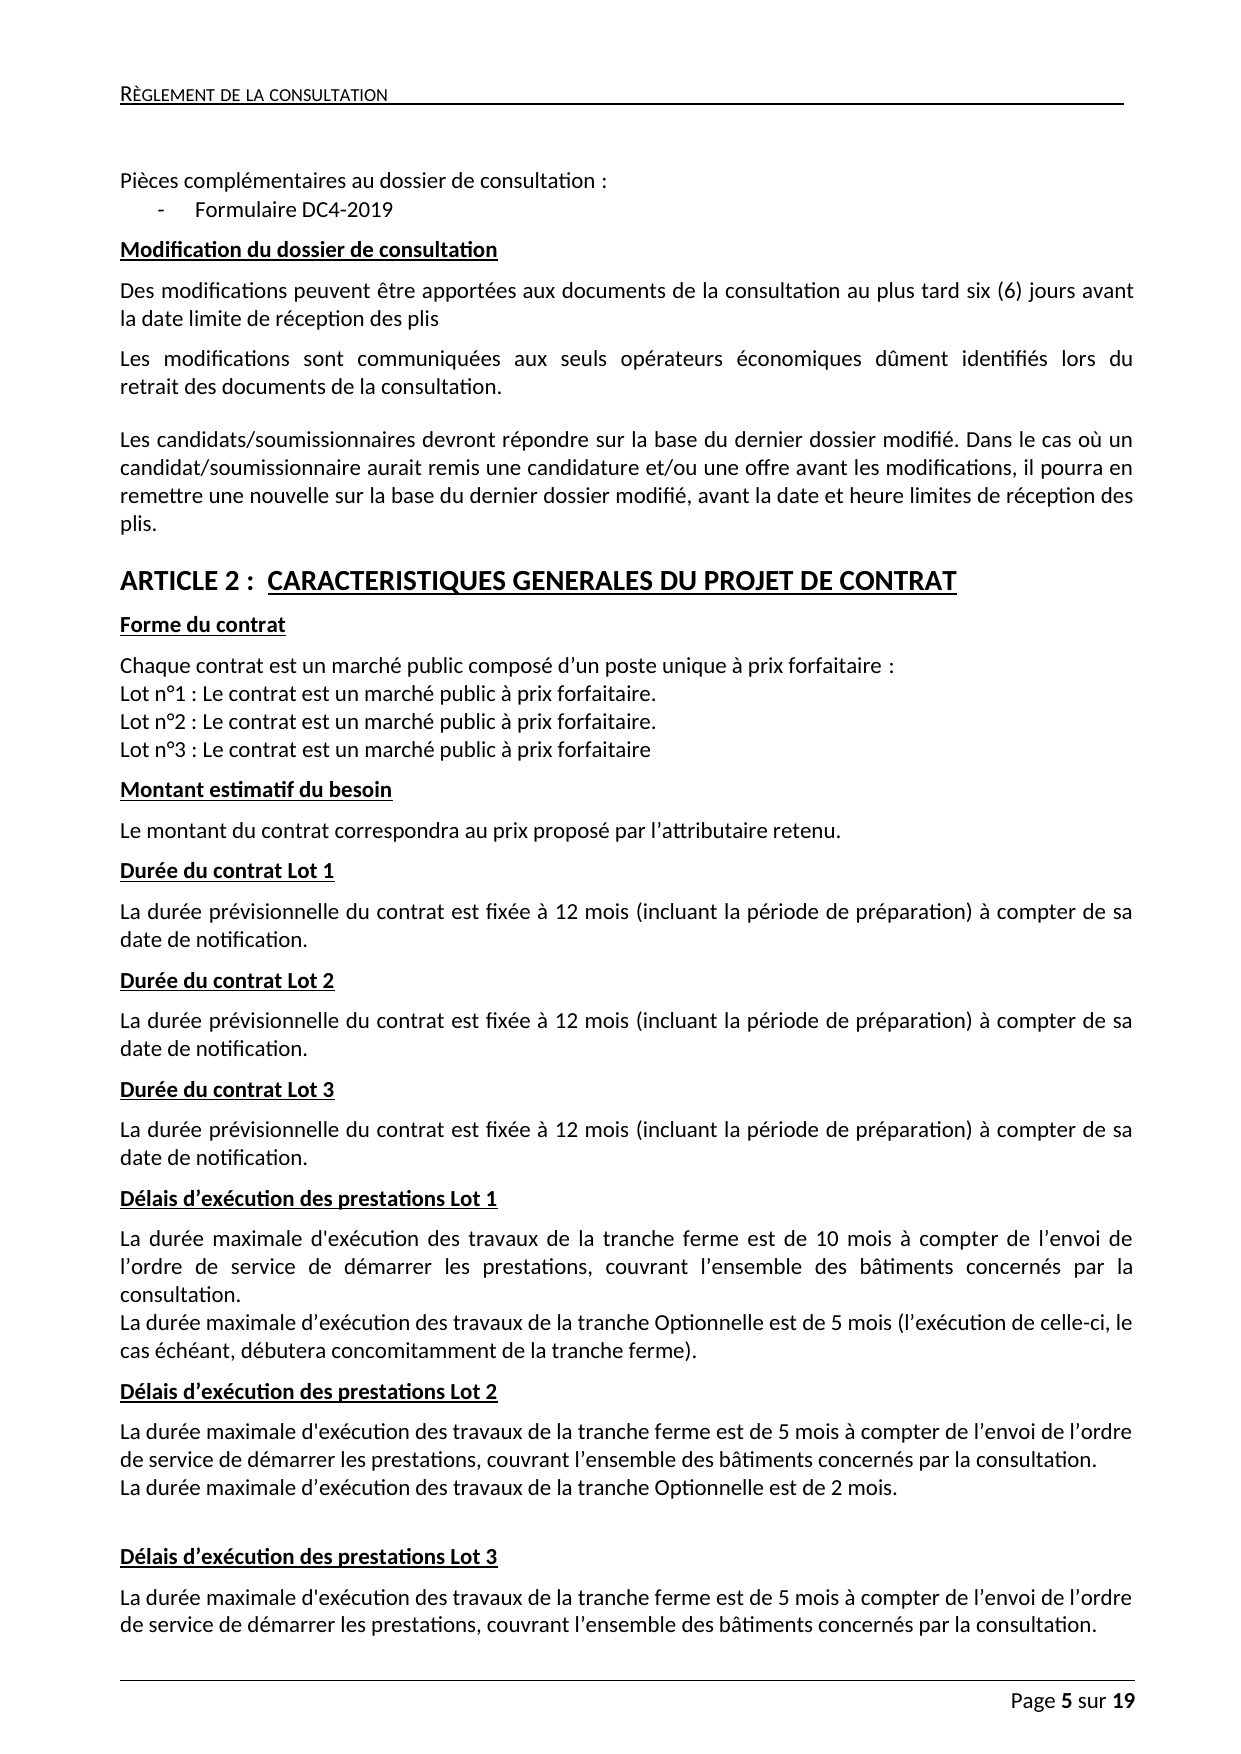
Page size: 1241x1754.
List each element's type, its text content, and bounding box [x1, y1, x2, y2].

subtitle Modification du dossier de consultation [120, 235, 1135, 263]
subtitle Durée du contrat Lot 2 [120, 966, 1135, 994]
subtitle Montant estimatif du besoin [120, 776, 1135, 804]
subtitle Délais d’exécution des prestations Lot 3 [120, 1542, 1135, 1570]
text La durée maximale d’exécution des travaux de la tranche Optionnelle est de 5 mois (l’exécution de celle-ci, le cas échéant, débutera concomitamment de la tranche ferme). [120, 1308, 1135, 1364]
text Lot n°1 : Le contrat est un marché public à prix forfaitaire. [120, 679, 1135, 707]
text Les candidats/soumissionnaires devront répondre sur la base du dernier dossier modifié. Dans le cas où un candidat/soumissionnaire aurait remis une candidature et/ou une offre avant les modifications, il pourra en remettre une nouvelle sur la base du dernier dossier modifié, avant la date et heure limites de réception des plis. [120, 425, 1135, 537]
text La durée maximale d'exécution des travaux de la tranche ferme est de 5 mois à compter de l’envoi de l’ordre de service de démarrer les prestations, couvrant l’ensemble des bâtiments concernés par la consultation. [120, 1583, 1135, 1639]
subtitle Durée du contrat Lot 1 [120, 857, 1135, 885]
subtitle Forme du contrat [120, 611, 1135, 638]
subtitle Délais d’exécution des prestations Lot 2 [120, 1377, 1135, 1405]
text Lot n°3 : Le contrat est un marché public à prix forfaitaire [120, 735, 1135, 763]
text Les modifications sont communiquées aux seuls opérateurs économiques dûment identifiés lors du retrait des documents de la consultation. [120, 344, 1135, 400]
text La durée prévisionnelle du contrat est fixée à 12 mois (incluant la période de préparation) à compter de sa date de notification. [120, 1006, 1135, 1062]
text Le montant du contrat correspondra au prix proposé par l’attributaire retenu. [120, 816, 1135, 844]
list Formulaire DC4-2019 [157, 195, 1135, 223]
subtitle Durée du contrat Lot 3 [120, 1075, 1135, 1103]
text La durée maximale d'exécution des travaux de la tranche ferme est de 10 mois à compter de l’envoi de l’ordre de service de démarrer les prestations, couvrant l’ensemble des bâtiments concernés par la consultation. [120, 1224, 1135, 1308]
text Chaque contrat est un marché public composé d’un poste unique à prix forfaitaire : [120, 651, 1135, 679]
text Pièces complémentaires au dossier de consultation : [120, 167, 1135, 195]
text La durée maximale d'exécution des travaux de la tranche ferme est de 5 mois à compter de l’envoi de l’ordre de service de démarrer les prestations, couvrant l’ensemble des bâtiments concernés par la consultation. [120, 1417, 1135, 1473]
text La durée maximale d’exécution des travaux de la tranche Optionnelle est de 2 mois. [120, 1473, 1135, 1502]
text Lot n°2 : Le contrat est un marché public à prix forfaitaire. [120, 707, 1135, 735]
text Des modifications peuvent être apportées aux documents de la consultation au plus tard six (6) jours avant la date limite de réception des plis [120, 276, 1135, 332]
text La durée prévisionnelle du contrat est fixée à 12 mois (incluant la période de préparation) à compter de sa date de notification. [120, 897, 1135, 953]
text La durée prévisionnelle du contrat est fixée à 12 mois (incluant la période de préparation) à compter de sa date de notification. [120, 1115, 1135, 1171]
list Caracteristiques GENERALES du projet de contrat [120, 562, 1135, 598]
subtitle Délais d’exécution des prestations Lot 1 [120, 1184, 1135, 1212]
